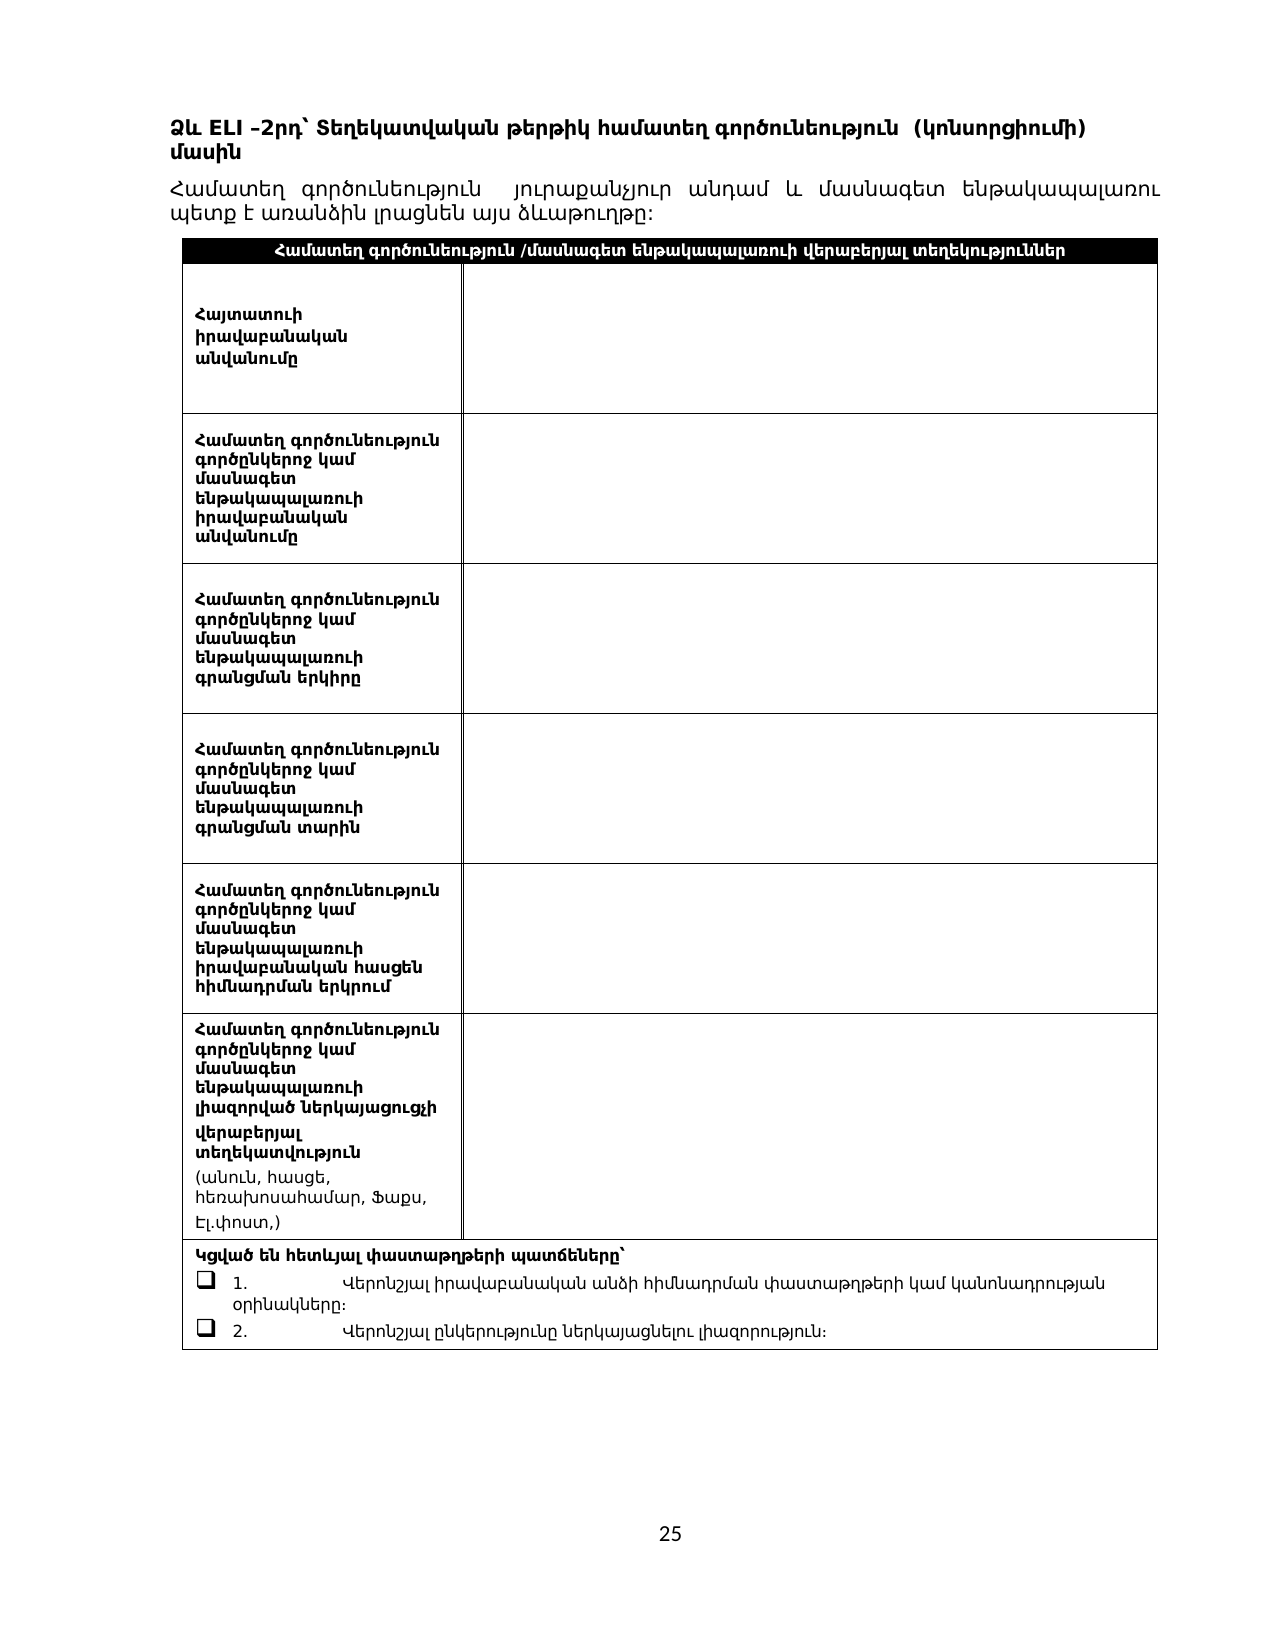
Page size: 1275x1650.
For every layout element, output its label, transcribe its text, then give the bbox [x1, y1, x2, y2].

table_cell [464, 1014, 1157, 1239]
table_cell Կցված են հետևյալ փաստաթղթերի պատճեները՝ 1. Վերոնշյալ իրավաբանական անձի հիմնադրման փաստաթղթերի կամ կանոնադրության օրինակները։ 2. Վերոնշյալ ընկերությունը ներկայացնելու լիազորություն։ [183, 1240, 1157, 1349]
table_cell [464, 264, 1157, 413]
table_cell Համատեղ գործունեություն գործընկերոջ կամ մասնագետ ենթակապալառուի իրավաբանական անվանումը [183, 414, 461, 563]
table_cell Համատեղ գործունեություն գործընկերոջ կամ մասնագետ ենթակապալառուի լիազորված ներկայացուցչի վերաբերյալ տեղեկատվություն (անուն, հասցե, հեռախոսահամար, Ֆաքս, Էլ.փոստ,) [183, 1014, 461, 1239]
text Ձև ELI –2րդ՝ Տեղեկատվական թերթիկ համատեղ գործունեություն (կոնսորցիումի) մասին [169, 116, 1161, 164]
table_cell [464, 414, 1157, 563]
table_cell [464, 864, 1157, 1013]
table_header Համատեղ գործունեություն /մասնագետ ենթակապալառուի վերաբերյալ տեղեկություններ [183, 239, 1157, 263]
table_cell Հայտատուի իրավաբանական անվանումը [183, 264, 461, 413]
table_cell [464, 564, 1157, 713]
table_cell Համատեղ գործունեություն գործընկերոջ կամ մասնագետ ենթակապալառուի գրանցման տարին [183, 714, 461, 863]
table_cell Համատեղ գործունեություն գործընկերոջ կամ մասնագետ ենթակապալառուի գրանցման երկիրը [183, 564, 461, 713]
table_cell Համատեղ գործունեություն գործընկերոջ կամ մասնագետ ենթակապալառուի իրավաբանական հասցեն հիմնադրման երկրում [183, 864, 461, 1013]
table_cell [464, 714, 1157, 863]
text Համատեղ գործունեություն յուրաքանչյուր անդամ և մասնագետ ենթակապալառու պետք է առանձին լրացնեն այս ձևաթուղթը: [169, 177, 1161, 226]
